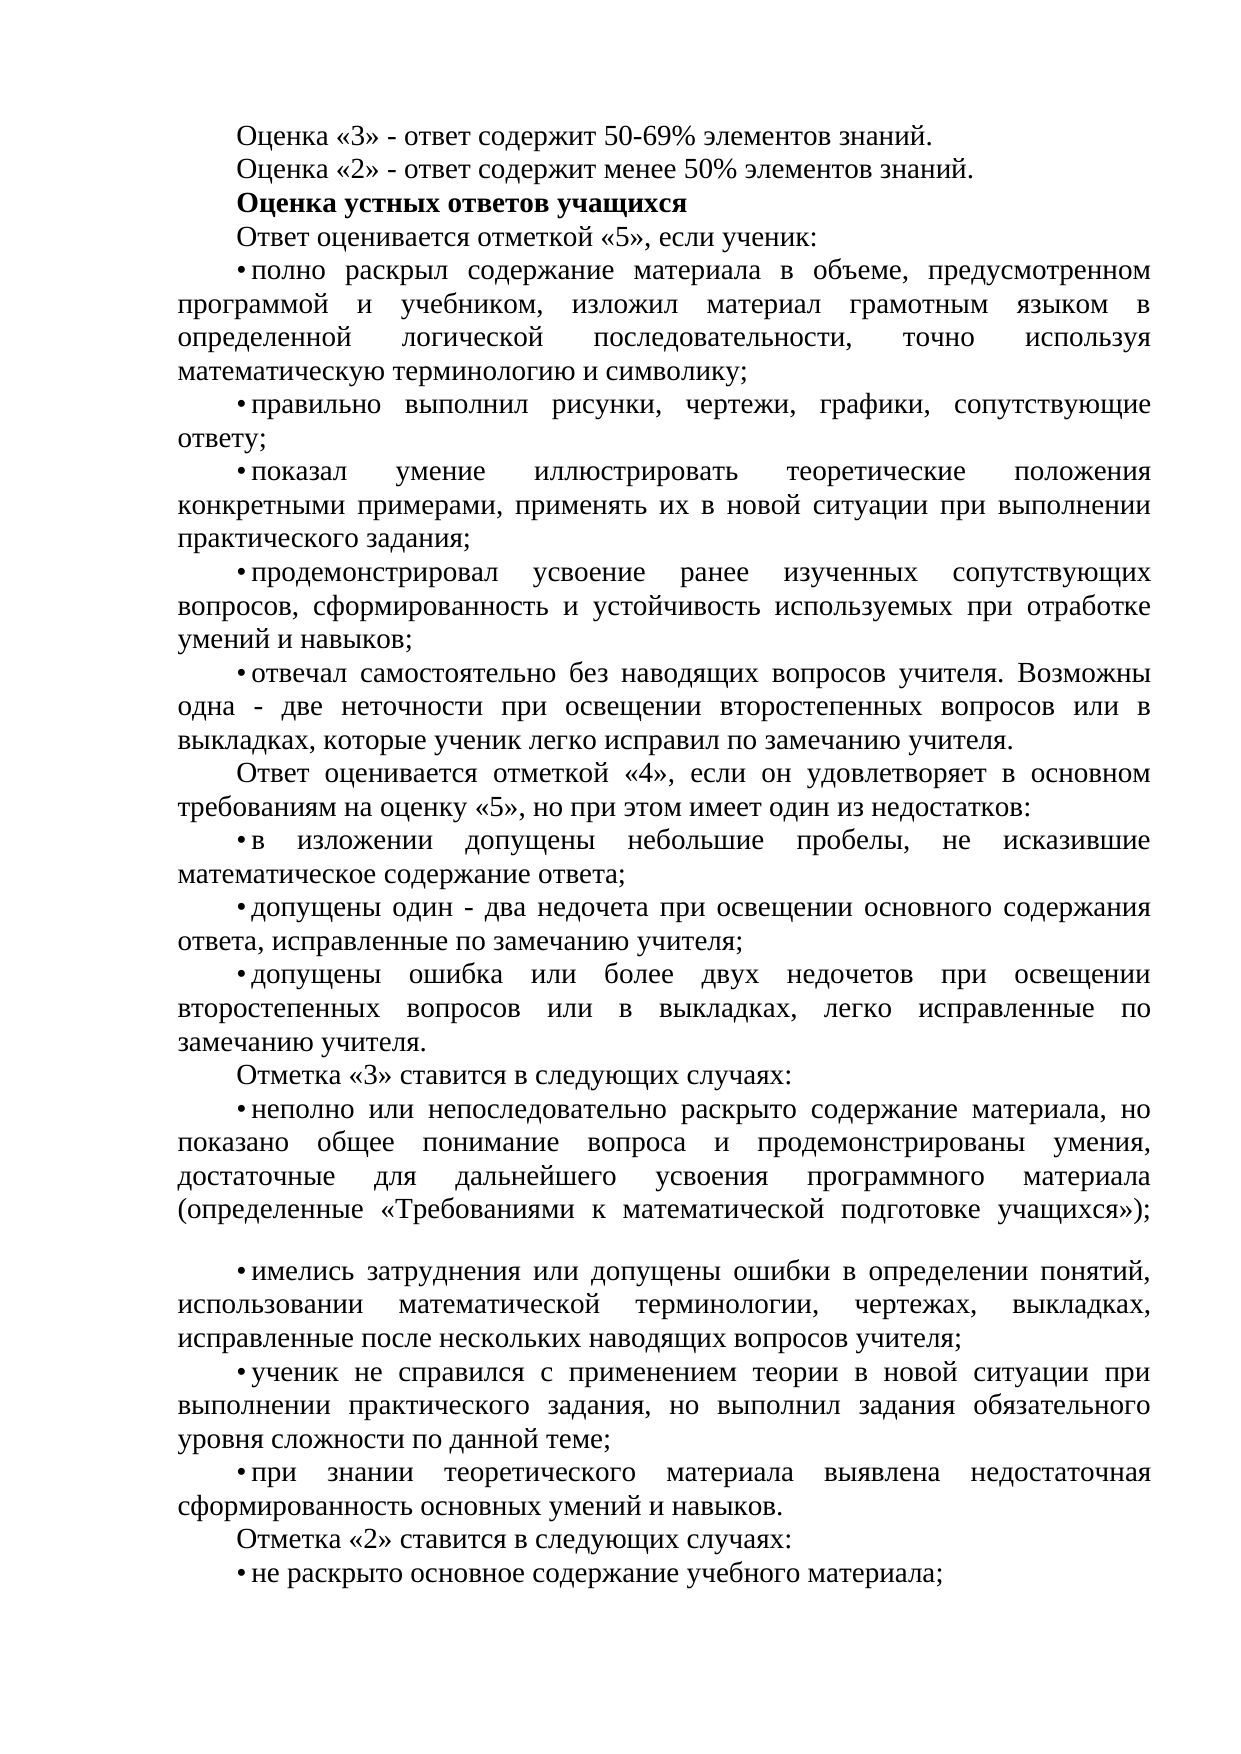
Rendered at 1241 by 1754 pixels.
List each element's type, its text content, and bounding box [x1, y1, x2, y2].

text Оценка устных ответов учащихся [177, 185, 1152, 219]
text Отметка «2» ставится в следующих случаях: [177, 1521, 1152, 1555]
text • неполно или непоследовательно раскрыто содержание материала, но показано общее понимание вопроса и продемонстрированы умения, достаточные для дальнейшего усвоения программного материала (определенные «Требованиями к математической подготовке учащихся»); [177, 1091, 1152, 1253]
text Отметка «3» ставится в следующих случаях: [177, 1057, 1152, 1091]
text • продемонстрировал усвоение ранее изученных сопутствующих вопросов, сформированность и устойчивость используемых при отработке умений и навыков; [177, 554, 1152, 655]
text • ученик не справился с применением теории в новой ситуации при выполнении практического задания, но выполнил задания обязательного уровня сложности по данной теме; [177, 1354, 1152, 1454]
text • не раскрыто основное содержание учебного материала; [177, 1555, 1152, 1588]
text • правильно выполнил рисунки, чертежи, графики, сопутствующие ответу; [177, 386, 1152, 453]
text • допущены ошибка или более двух недочетов при освещении второстепенных вопросов или в выкладках, легко исправленные по замечанию учителя. [177, 957, 1152, 1057]
text Ответ оценивается отметкой «4», если он удовлетворяет в основном требованиям на оценку «5», но при этом имеет один из недостатков: [177, 755, 1152, 822]
text Оценка «2» - ответ содержит менее 50% элементов знаний. [177, 152, 1152, 185]
text Оценка «3» - ответ содержит 50-69% элементов знаний. [177, 118, 1152, 152]
text • допущены один - два недочета при освещении основного содержания ответа, исправленные по замечанию учителя; [177, 889, 1152, 957]
text • при знании теоретического материала выявлена недостаточная сформированность основных умений и навыков. [177, 1454, 1152, 1521]
text • показал умение иллюстрировать теоретические положения конкретными примерами, применять их в новой ситуации при выполнении практического задания; [177, 453, 1152, 554]
text • имелись затруднения или допущены ошибки в определении понятий, использовании математической терминологии, чертежах, выкладках, исправленные после нескольких наводящих вопросов учителя; [177, 1253, 1152, 1354]
text Ответ оценивается отметкой «5», если ученик: [177, 219, 1152, 252]
text • в изложении допущены небольшие пробелы, не исказившие математическое содержание ответа; [177, 822, 1152, 889]
text • полно раскрыл содержание материала в объеме, предусмотренном программой и учебником, изложил материал грамотным языком в определенной логической последовательности, точно используя математическую терминологию и символику; [177, 252, 1152, 386]
text • отвечал самостоятельно без наводящих вопросов учителя. Возможны одна - две неточности при освещении второстепенных вопросов или в выкладках, которые ученик легко исправил по замечанию учителя. [177, 655, 1152, 755]
